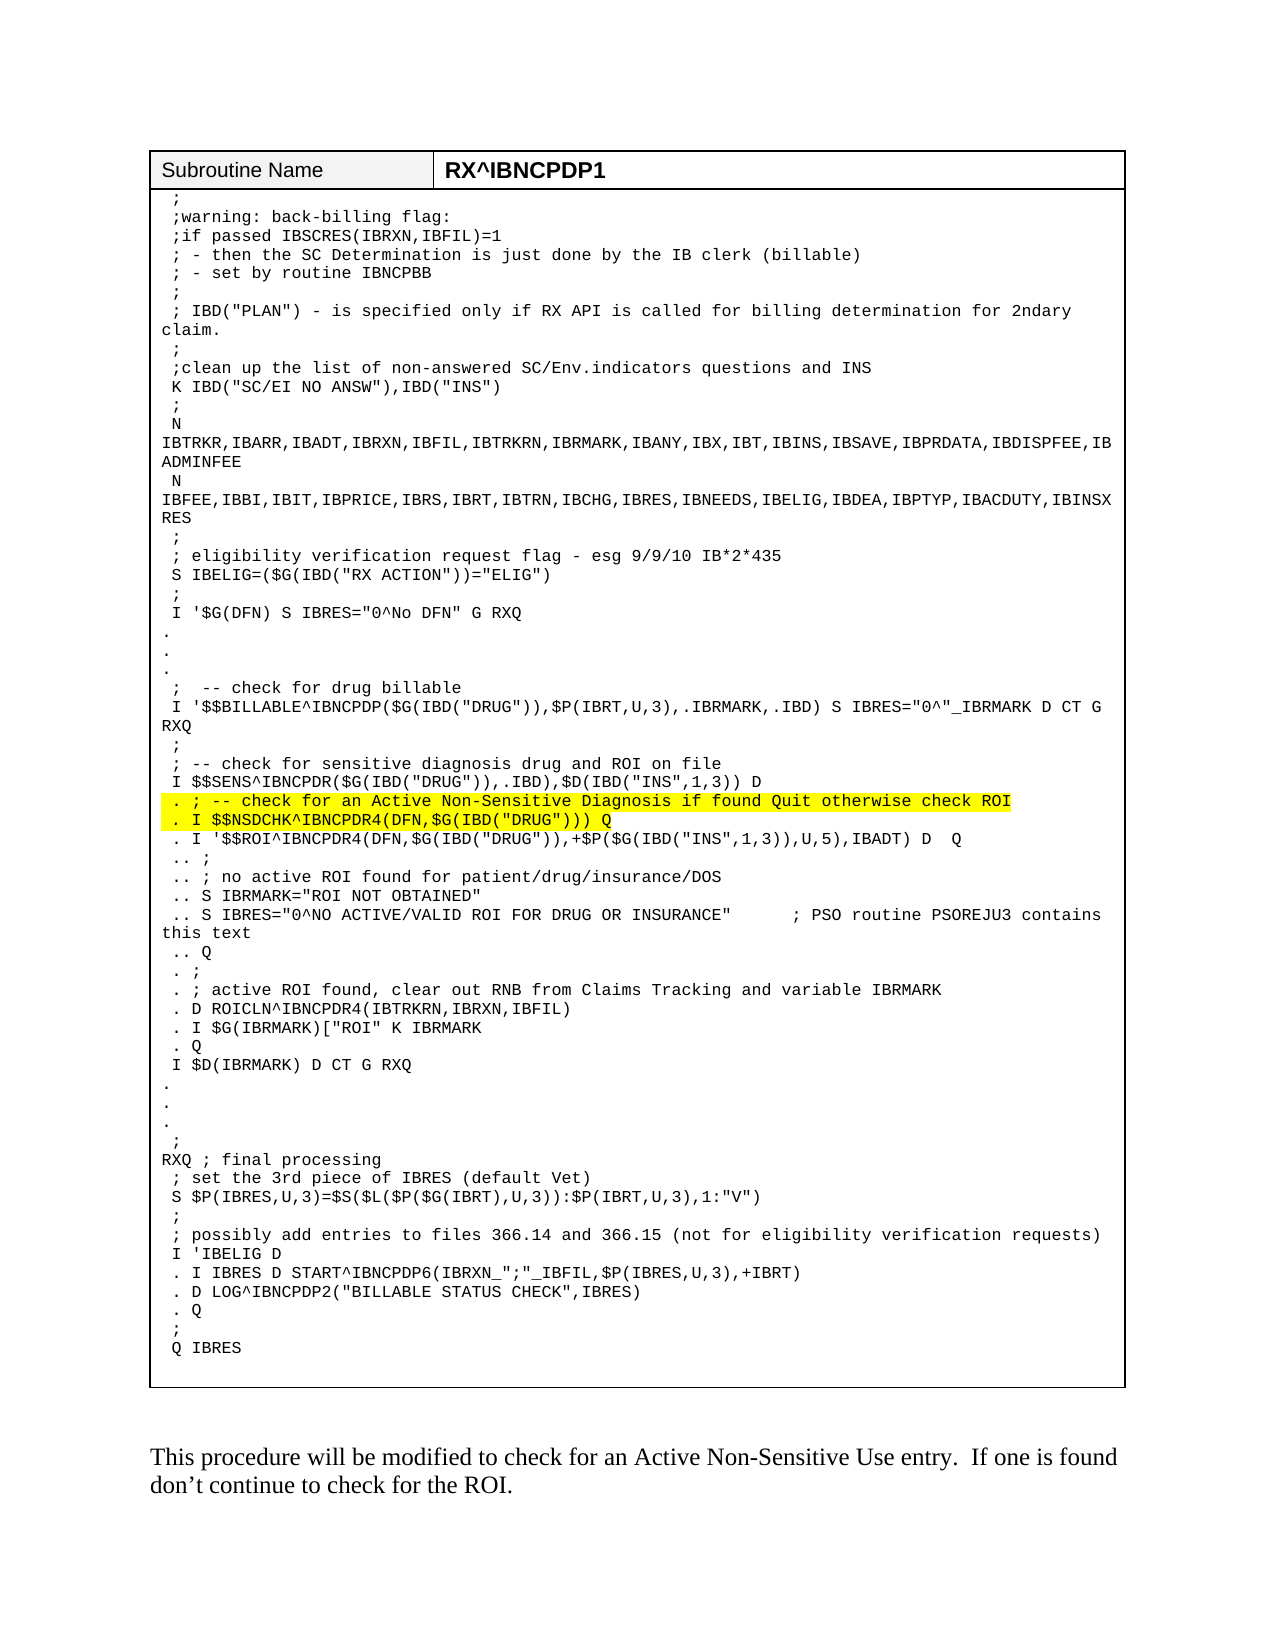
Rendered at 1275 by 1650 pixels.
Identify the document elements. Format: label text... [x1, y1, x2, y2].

text This procedure will be modified to check for an Active Non-Sensitive Use entry. If one is found don’t continue to check for the ROI. [150, 1442, 1125, 1499]
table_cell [151, 190, 1124, 1387]
table_header Subroutine Name [151, 152, 433, 188]
table_header RX^IBNCPDP1 [434, 152, 1124, 188]
